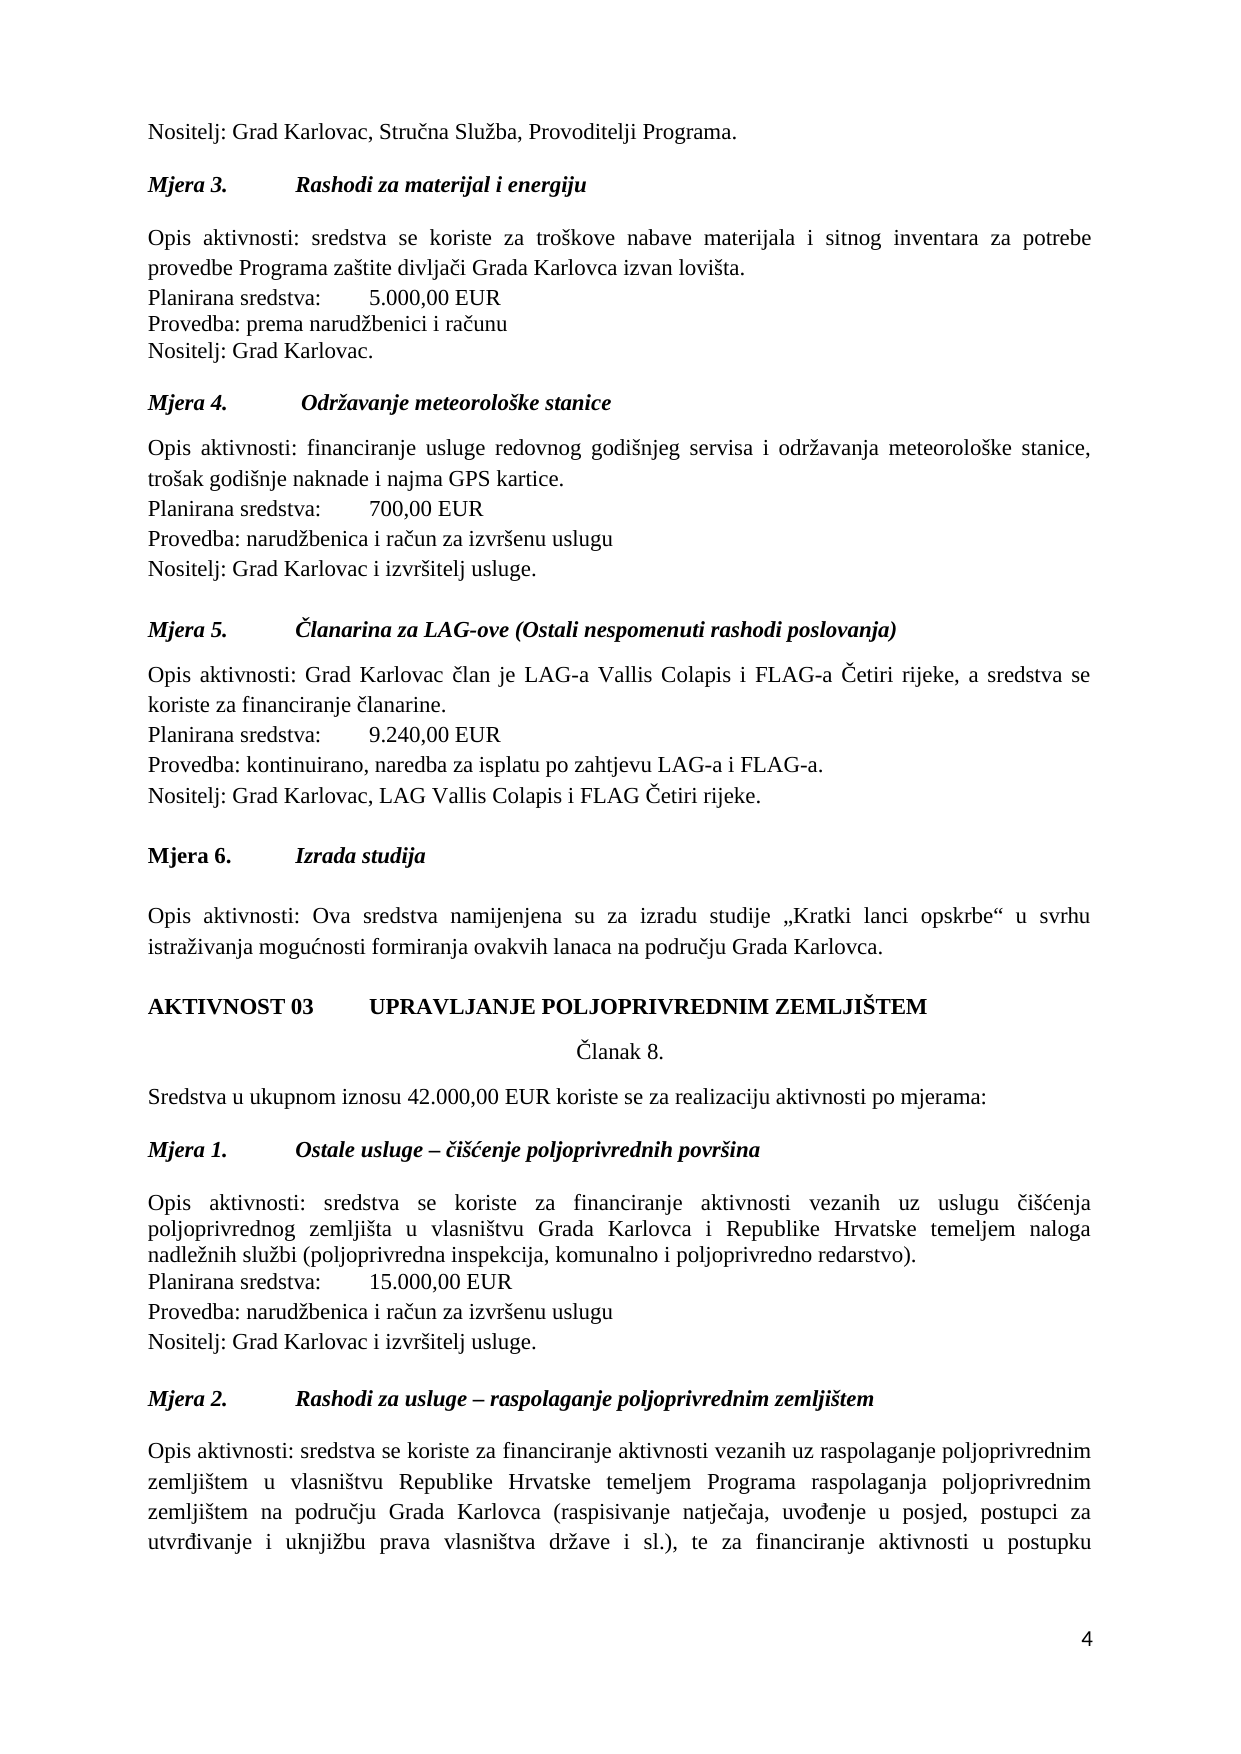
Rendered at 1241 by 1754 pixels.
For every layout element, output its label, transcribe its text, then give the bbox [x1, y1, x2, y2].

text Provedba: prema narudžbenici i računu [148, 310, 1093, 337]
text Planirana sredstva: 700,00 EUR [148, 495, 1093, 521]
text Mjera 3. Rashodi za materijal i energiju [148, 171, 1093, 197]
text Sredstva u ukupnom iznosu 42.000,00 EUR koriste se za realizaciju aktivnosti po mjerama: [148, 1083, 1093, 1110]
text Nositelj: Grad Karlovac i izvršitelj usluge. [148, 1328, 1093, 1354]
text Provedba: narudžbenica i račun za izvršenu uslugu [148, 525, 1093, 551]
text Provedba: kontinuirano, naredba za isplatu po zahtjevu LAG-a i FLAG-a. [148, 751, 1093, 778]
text Članak 8. [148, 1038, 1093, 1064]
text Mjera 1. Ostale usluge – čišćenje poljoprivrednih površina [148, 1136, 1093, 1162]
text Opis aktivnosti: Ova sredstva namijenjena su za izradu studije „Kratki lanci opskrbe“ u svrhu istraživanja mogućnosti formiranja ovakvih lanaca na području Grada Karlovca. [148, 902, 1093, 959]
text Opis aktivnosti: sredstva se koriste za troškove nabave materijala i sitnog inventara za potrebe provedbe Programa zaštite divljači Grada Karlovca izvan lovišta. [148, 223, 1093, 280]
text Nositelj: Grad Karlovac i izvršitelj usluge. [148, 555, 1093, 582]
text Nositelj: Grad Karlovac, Stručna Služba, Provoditelji Programa. [148, 118, 1093, 144]
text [148, 1437, 1093, 1554]
text Opis aktivnosti: Grad Karlovac član je LAG-a Vallis Colapis i FLAG-a Četiri rijeke, a sredstva se koriste za financiranje članarine. [148, 661, 1093, 717]
text Mjera 5. Članarina za LAG-ove (Ostali nespomenuti rashodi poslovanja) [148, 616, 1093, 642]
text Opis aktivnosti: sredstva se koriste za financiranje aktivnosti vezanih uz uslugu čišćenja poljoprivrednog zemljišta u vlasništvu Grada Karlovca i Republike Hrvatske temeljem naloga nadležnih službi (poljoprivredna inspekcija, komunalno i poljoprivredno redarstvo). [148, 1189, 1093, 1268]
text Nositelj: Grad Karlovac. [148, 337, 1093, 363]
text Provedba: narudžbenica i račun za izvršenu uslugu [148, 1298, 1093, 1324]
text Mjera 2. Rashodi za usluge – raspolaganje poljoprivrednim zemljištem [148, 1385, 1093, 1411]
text Opis aktivnosti: financiranje usluge redovnog godišnjeg servisa i održavanja meteorološke stanice, trošak godišnje naknade i najma GPS kartice. [148, 434, 1093, 491]
text Planirana sredstva: 15.000,00 EUR [148, 1268, 1093, 1294]
text Planirana sredstva: 5.000,00 EUR [148, 284, 1093, 310]
text Mjera 4. Održavanje meteorološke stanice [148, 389, 1093, 416]
text Mjera 6. Izrada studija [148, 842, 1093, 868]
text Planirana sredstva: 9.240,00 EUR [148, 721, 1093, 748]
text Nositelj: Grad Karlovac, LAG Vallis Colapis i FLAG Četiri rijeke. [148, 782, 1093, 808]
text AKTIVNOST 03 UPRAVLJANJE POLJOPRIVREDNIM ZEMLJIŠTEM [148, 993, 1093, 1019]
